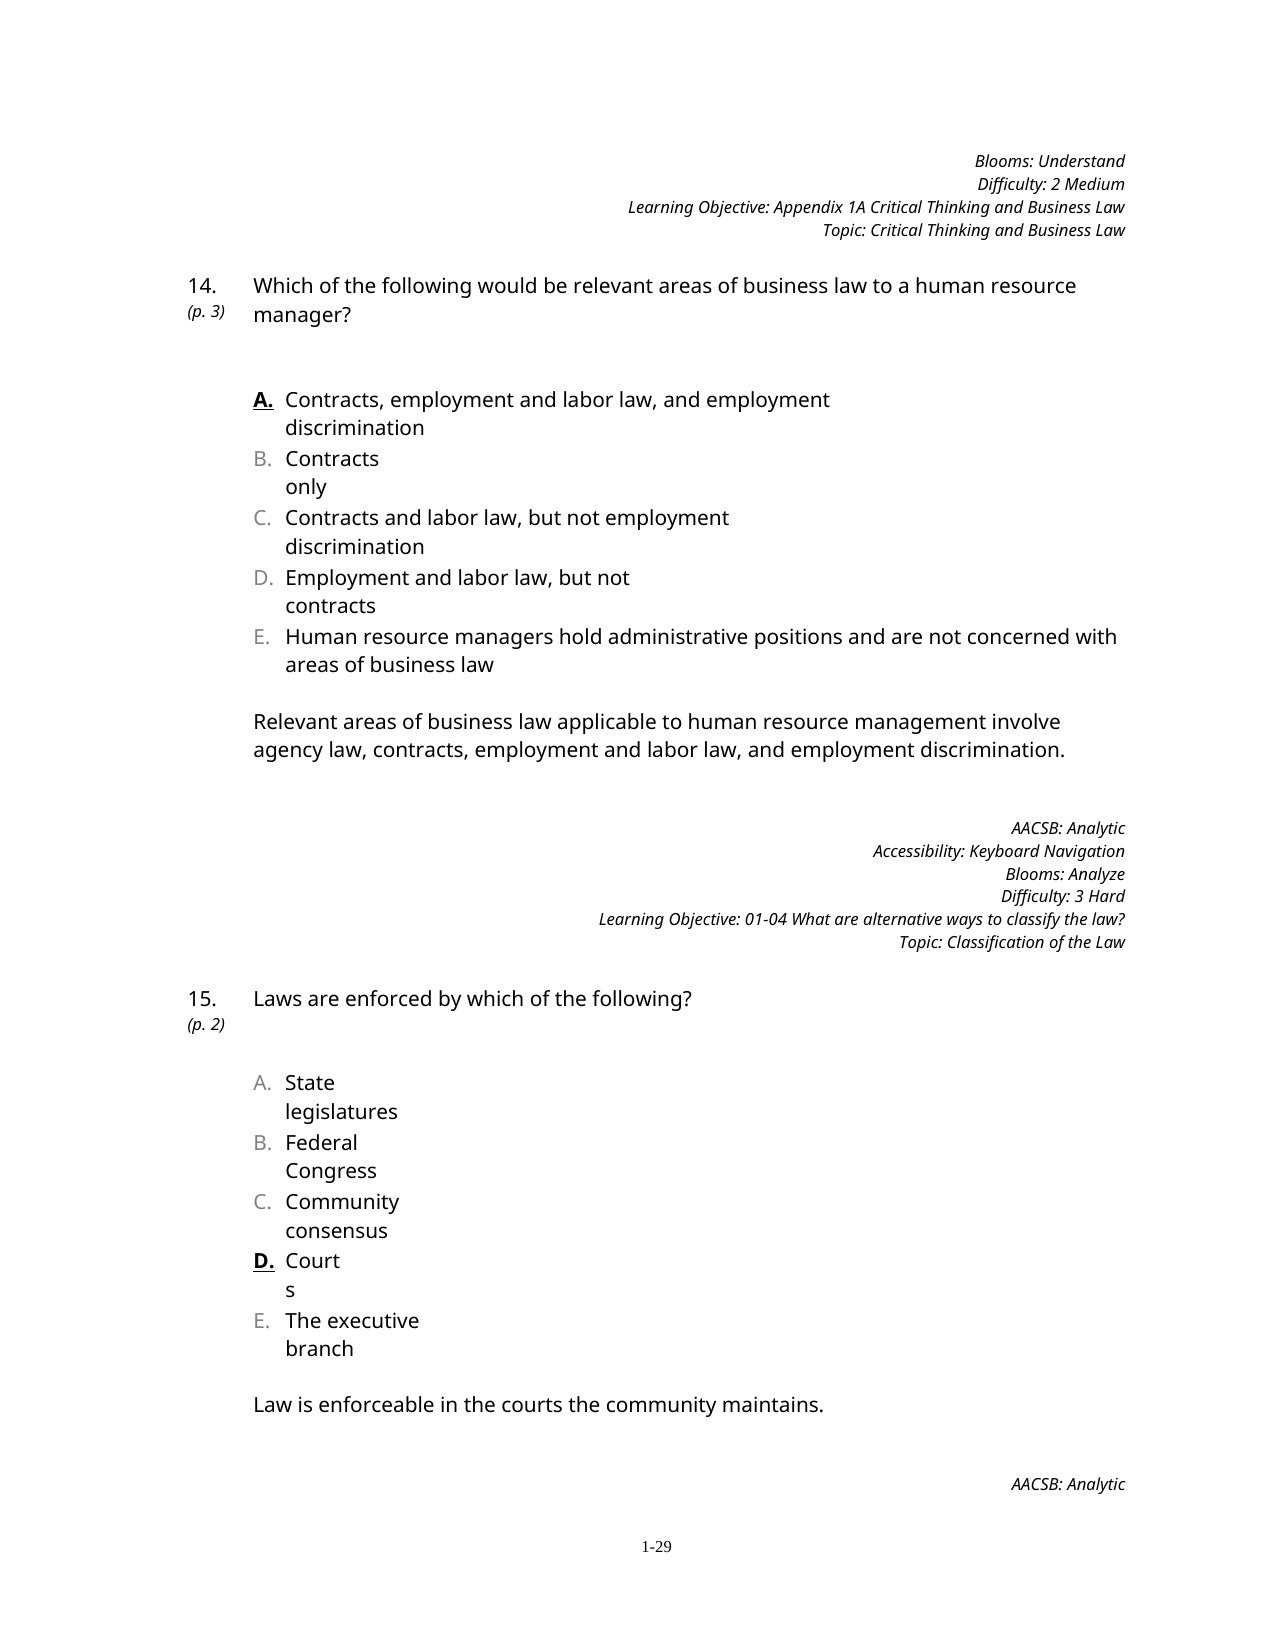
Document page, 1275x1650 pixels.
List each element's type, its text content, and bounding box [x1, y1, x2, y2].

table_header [188, 1472, 1125, 1495]
table_header 14. (p. 3) [188, 271, 253, 791]
table_header AACSB: Analytic Accessibility: Keyboard Navigation Blooms: Analyze Difficulty: 3 Hard Learning Objective: 01-04 What are alternative ways to classify the law? Topic: Classification of the Law [188, 817, 1125, 981]
table_header Which of the following would be relevant areas of business law to a human resource manager? Relevant areas of business law applicable to human resource management involve agency law, contracts, employment and labor law, and employment discrimination. [253, 271, 1125, 791]
table_header Laws are enforced by which of the following? Law is enforceable in the courts the community maintains. [253, 984, 1125, 1447]
table_header 15. (p. 2) [188, 984, 253, 1447]
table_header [188, 150, 1125, 269]
